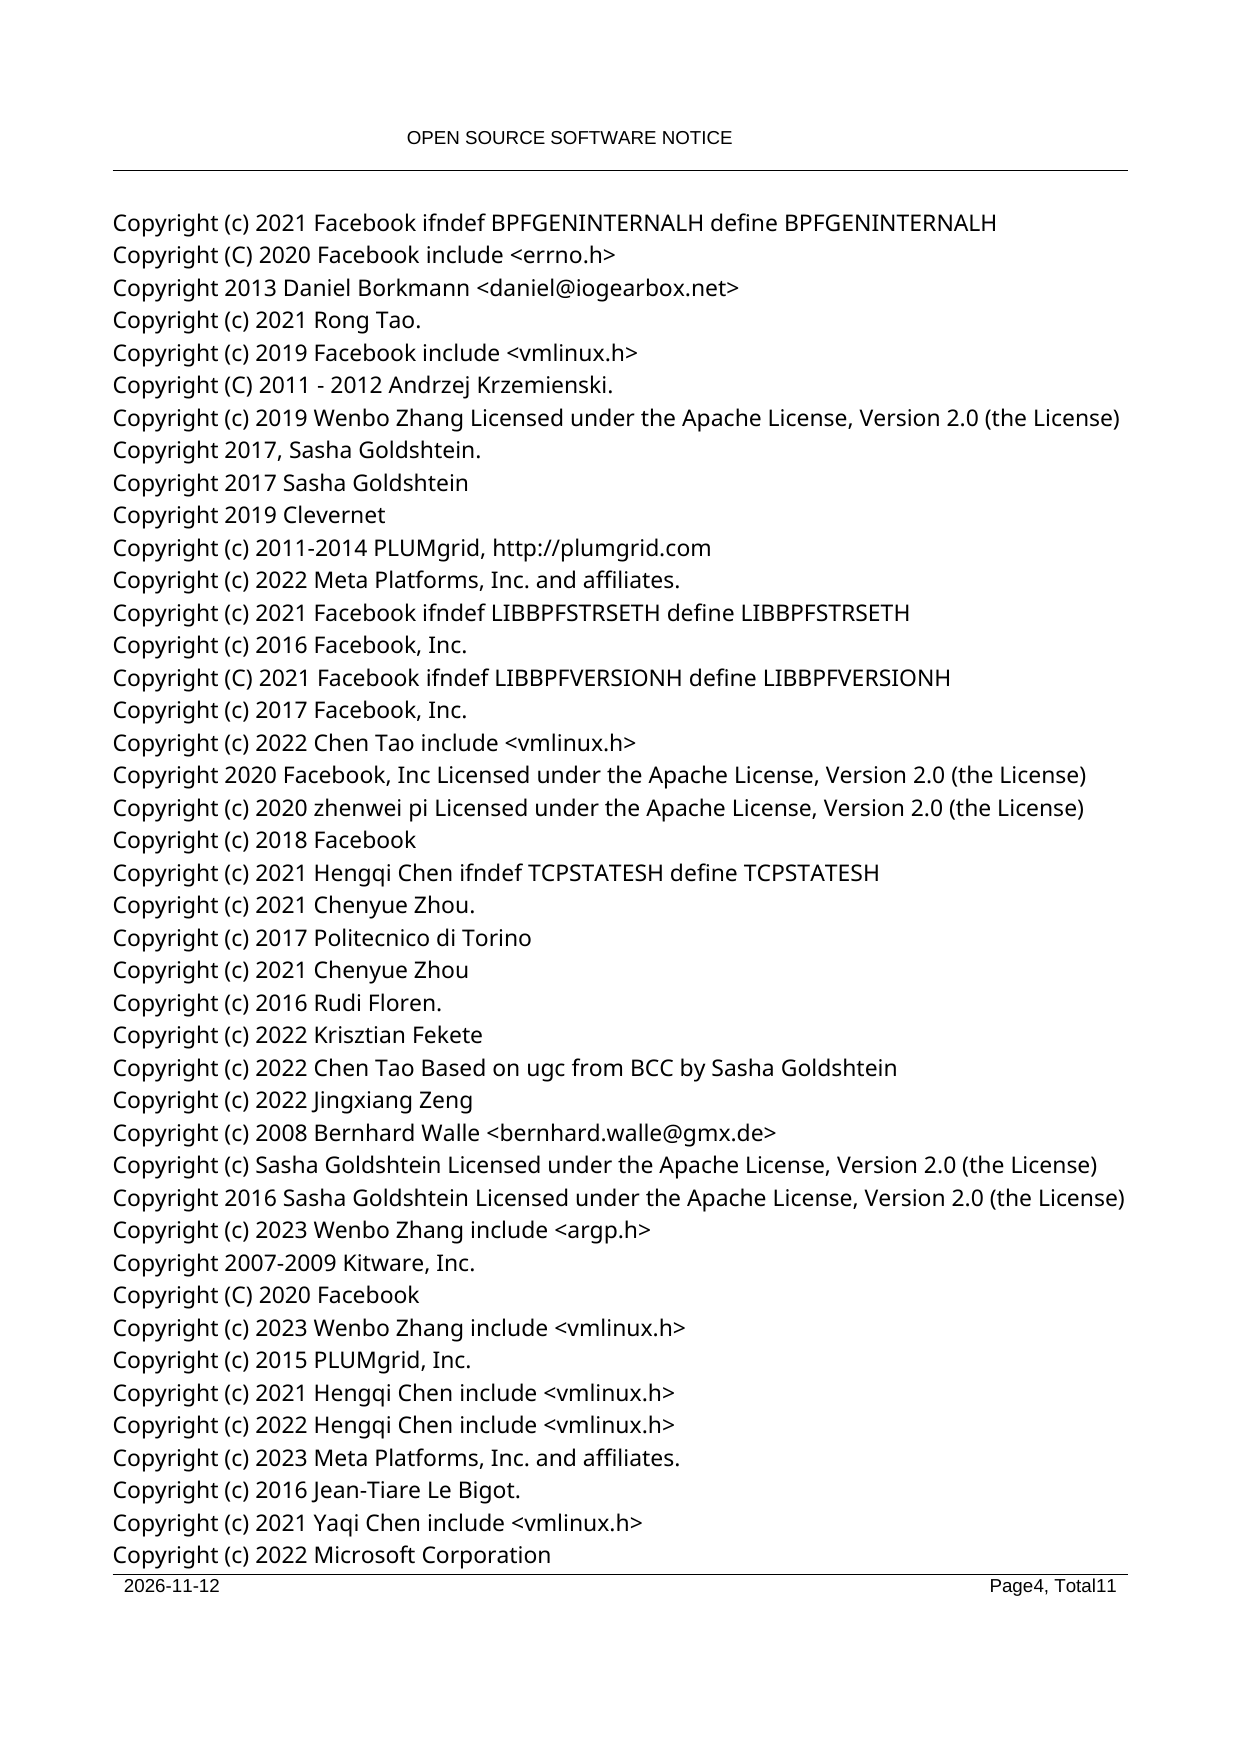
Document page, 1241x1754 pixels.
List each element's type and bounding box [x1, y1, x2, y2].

text [112, 206, 1128, 1571]
